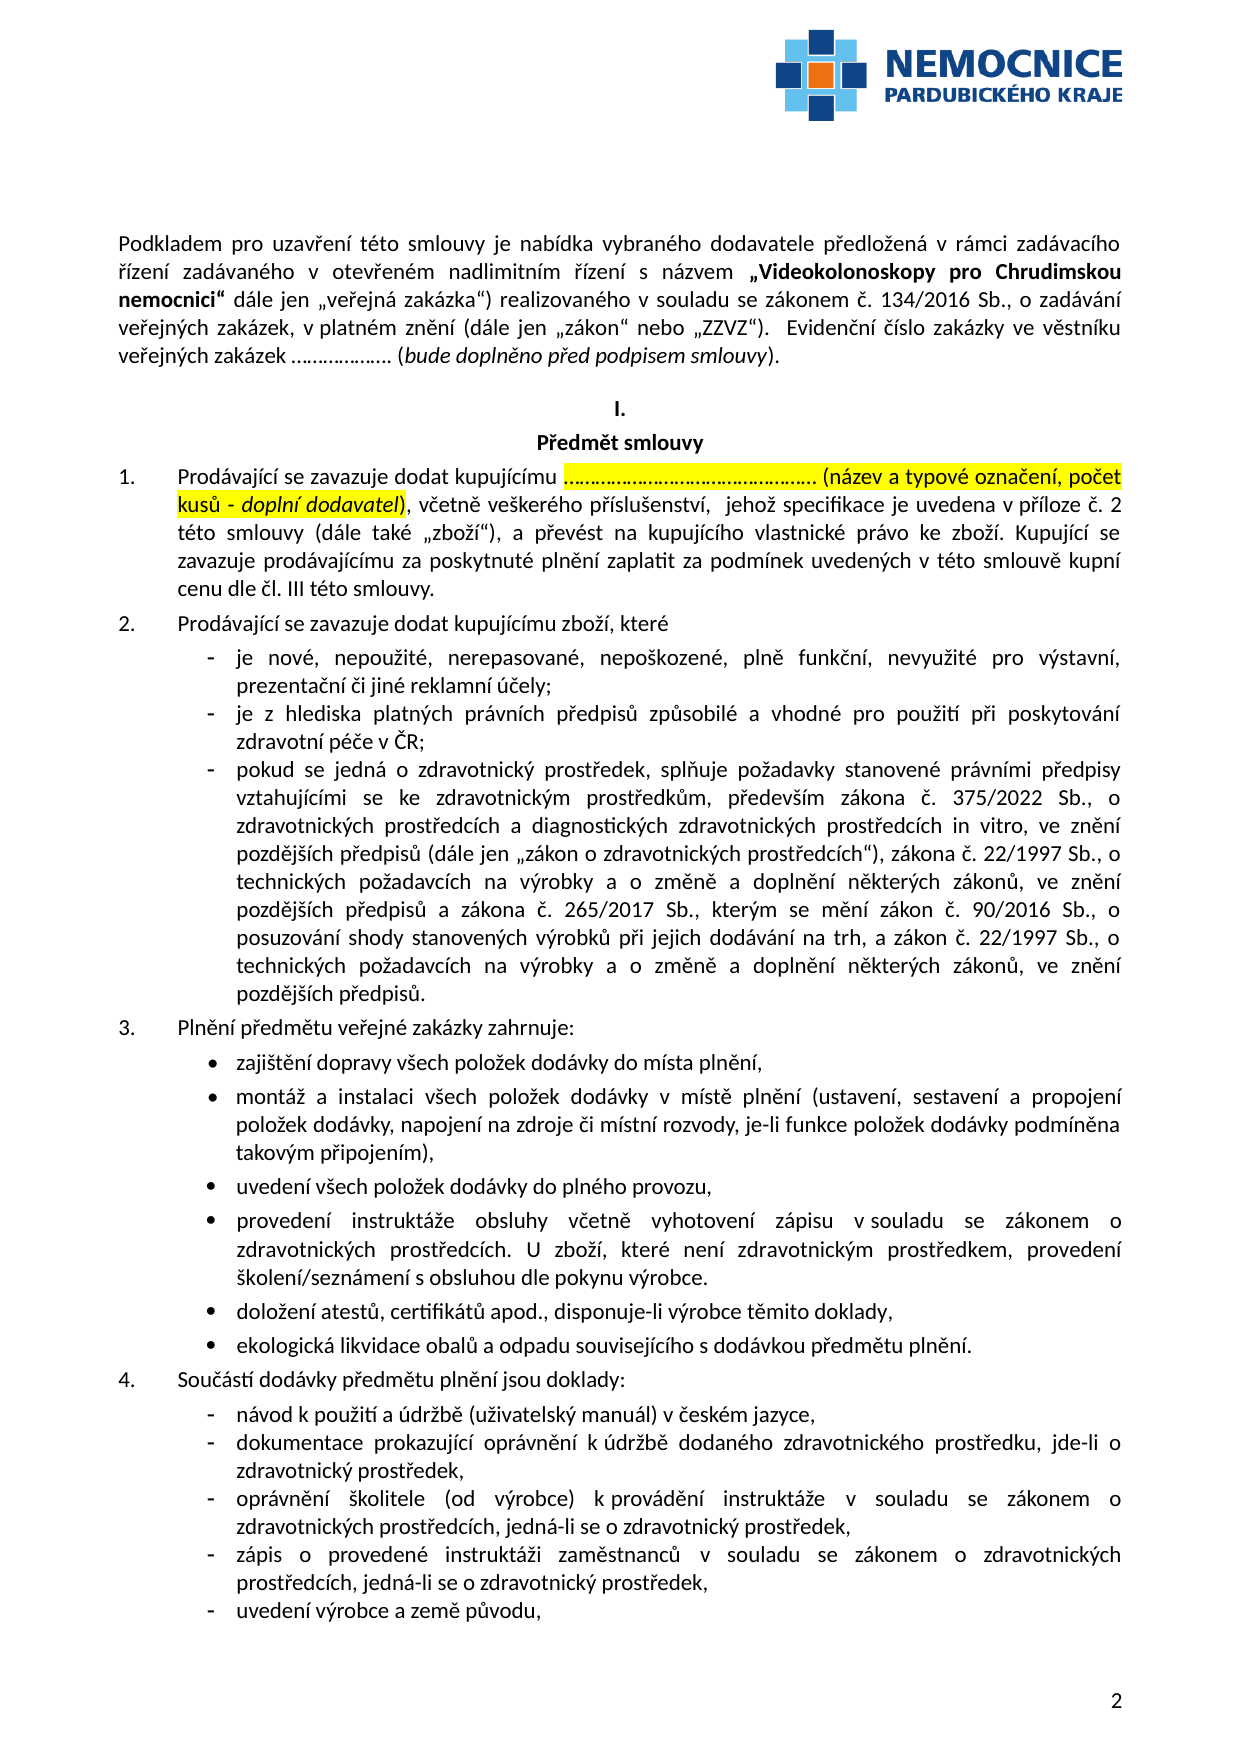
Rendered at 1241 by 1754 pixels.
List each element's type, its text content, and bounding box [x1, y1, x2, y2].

list uvedení všech položek dodávky do plného provozu, [207, 1172, 1122, 1200]
list je z hlediska platných právních předpisů způsobilé a vhodné pro použití při poskytování zdravotní péče v ČR; [207, 699, 1122, 755]
list návod k použití a údržbě (uživatelský manuál) v českém jazyce, [207, 1400, 1122, 1428]
list Prodávající se zavazuje dodat kupujícímu zboží, které [118, 609, 1122, 637]
text Předmět smlouvy [118, 428, 1122, 456]
list oprávnění školitele (od výrobce) k provádění instruktáže v souladu se zákonem o zdravotnických prostředcích, jedná-li se o zdravotnický prostředek, [207, 1484, 1122, 1540]
picture [774, 28, 1123, 122]
list dokumentace prokazující oprávnění k údržbě dodaného zdravotnického prostředku, jde-li o zdravotnický prostředek, [207, 1428, 1122, 1484]
list Prodávající se zavazuje dodat kupujícímu ………………………………………… (název a typové označení, počet kusů - doplní dodavatel), včetně veškerého příslušenství, jehož specifikace je uvedena v příloze č. 2 této smlouvy (dále také „zboží“), a převést na kupujícího vlastnické právo ke zboží. Kupující se zavazuje prodávajícímu za poskytnuté plnění zaplatit za podmínek uvedených v této smlouvě kupní cenu dle čl. III této smlouvy. [118, 462, 1122, 602]
text Podkladem pro uzavření této smlouvy je nabídka vybraného dodavatele předložená v rámci zadávacího řízení zadávaného v otevřeném nadlimitním řízení s názvem „Videokolonoskopy pro Chrudimskou nemocnici“ dále jen „veřejná zakázka“) realizovaného v souladu se zákonem č. 134/2016 Sb., o zadávání veřejných zakázek, v platném znění (dále jen „zákon“ nebo „ZZVZ“). Evidenční číslo zakázky ve věstníku veřejných zakázek ………………. (bude doplněno před podpisem smlouvy). [118, 229, 1122, 369]
list uvedení výrobce a země původu, [207, 1596, 1122, 1624]
list Plnění předmětu veřejné zakázky zahrnuje: [118, 1013, 1122, 1042]
list provedení instruktáže obsluhy včetně vyhotovení zápisu v souladu se zákonem o zdravotnických prostředcích. U zboží, které není zdravotnickým prostředkem, provedení školení/seznámení s obsluhou dle pokynu výrobce. [207, 1207, 1122, 1291]
list Součástí dodávky předmětu plnění jsou doklady: [118, 1366, 1122, 1393]
text • montáž a instalaci všech položek dodávky v místě plnění (ustavení, sestavení a propojení položek dodávky, napojení na zdroje či místní rozvody, je-li funkce položek dodávky podmíněna takovým připojením), [207, 1082, 1122, 1166]
list zápis o provedené instruktáži zaměstnanců v souladu se zákonem o zdravotnických prostředcích, jedná-li se o zdravotnický prostředek, [207, 1540, 1122, 1596]
list doložení atestů, certifikátů apod., disponuje-li výrobce těmito doklady, [207, 1297, 1122, 1325]
text • zajištění dopravy všech položek dodávky do místa plnění, [118, 1048, 1122, 1076]
list ekologická likvidace obalů a odpadu souvisejícího s dodávkou předmětu plnění. [207, 1331, 1122, 1359]
list je nové, nepoužité, nerepasované, nepoškozené, plně funkční, nevyužité pro výstavní, prezentační či jiné reklamní účely; [207, 643, 1122, 699]
list pokud se jedná o zdravotnický prostředek, splňuje požadavky stanovené právními předpisy vztahujícími se ke zdravotnickým prostředkům, především zákona č. 375/2022 Sb., o zdravotnických prostředcích a diagnostických zdravotnických prostředcích in vitro, ve znění pozdějších předpisů (dále jen „zákon o zdravotnických prostředcích“), zákona č. 22/1997 Sb., o technických požadavcích na výrobky a o změně a doplnění některých zákonů, ve znění pozdějších předpisů a zákona č. 265/2017 Sb., kterým se mění zákon č. 90/2016 Sb., o posuzování shody stanovených výrobků při jejich dodávání na trh, a zákon č. 22/1997 Sb., o technických požadavcích na výrobky a o změně a doplnění některých zákonů, ve znění pozdějších předpisů. [207, 755, 1122, 1007]
text I. [118, 394, 1122, 422]
